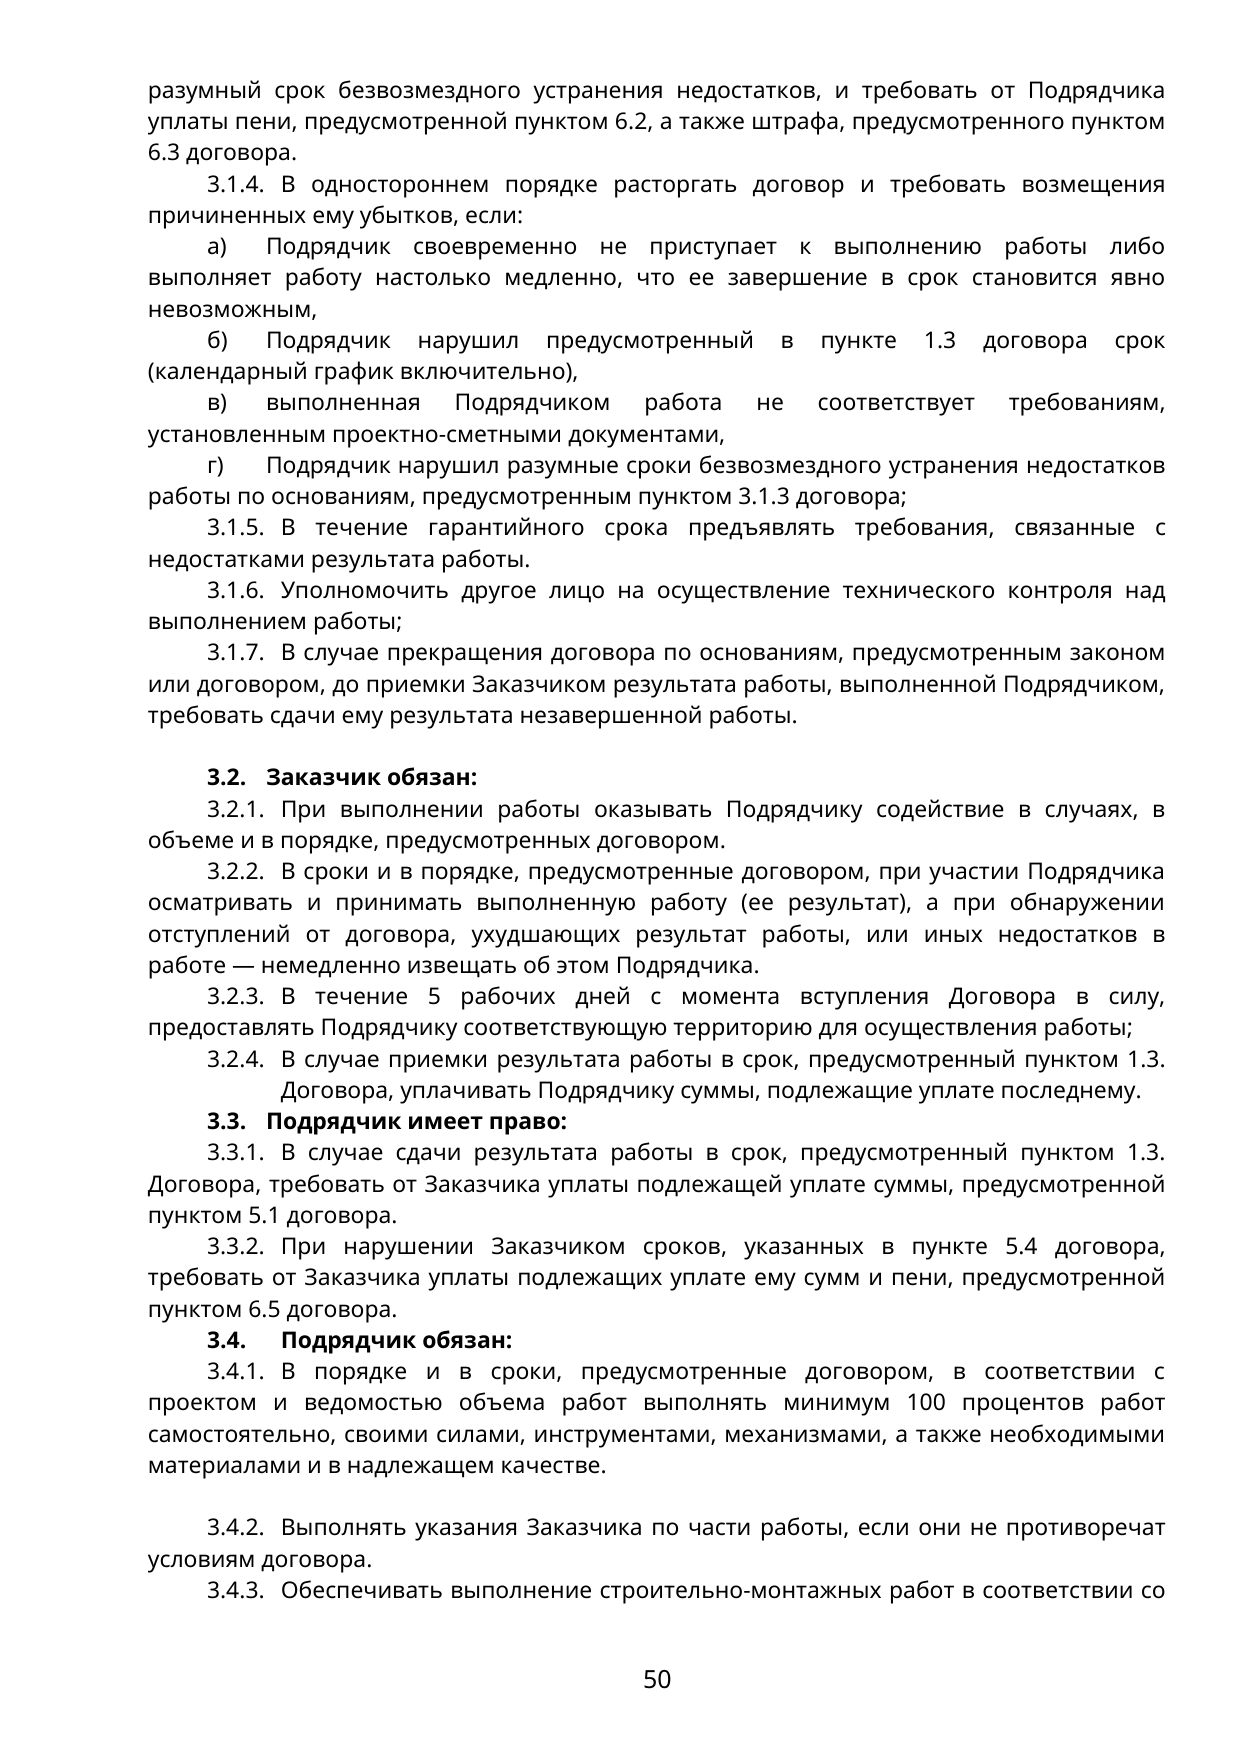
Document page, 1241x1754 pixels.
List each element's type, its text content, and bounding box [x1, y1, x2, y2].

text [148, 74, 1166, 168]
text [148, 1574, 1166, 1605]
text б) Подрядчик нарушил предусмотренный в пункте 1.3 договора срок (календарный график включительно), [148, 324, 1166, 386]
text 3.3.1. В случае сдачи результата работы в срок, предусмотренный пунктом 1.3. Договора, требовать от Заказчика уплаты подлежащей уплате суммы, предусмотренной пунктом 5.1 договора. [148, 1136, 1166, 1230]
text 3.4.2. Выполнять указания Заказчика по части работы, если они не противоречат условиям договора. [148, 1511, 1166, 1574]
text 3.2.3. В течение 5 рабочих дней с момента вступления Договора в силу, предоставлять Подрядчику соответствующую территорию для осуществления работы; [148, 980, 1166, 1043]
text 3.2. Заказчик обязан: [148, 761, 1166, 793]
text 3.1.5. В течение гарантийного срока предъявлять требования, связанные с недостатками результата работы. [148, 511, 1166, 574]
text г) Подрядчик нарушил разумные сроки безвозмездного устранения недостатков работы по основаниям, предусмотренным пунктом 3.1.3 договора; [148, 449, 1166, 511]
text 3.4. Подрядчик обязан: [148, 1324, 1166, 1355]
text 3.1.7. В случае прекращения договора по основаниям, предусмотренным законом или договором, до приемки Заказчиком результата работы, выполненной Подрядчиком, требовать сдачи ему результата незавершенной работы. [148, 636, 1166, 730]
text 3.3.2. При нарушении Заказчиком сроков, указанных в пункте 5.4 договора, требовать от Заказчика уплаты подлежащих уплате ему сумм и пени, предусмотренной пунктом 6.5 договора. [148, 1230, 1166, 1324]
text 3.4.1. В порядке и в сроки, предусмотренные договором, в соответствии с проектом и ведомостью объема работ выполнять минимум 100 процентов работ самостоятельно, своими силами, инструментами, механизмами, а также необходимыми материалами и в надлежащем качестве. [148, 1355, 1166, 1480]
text а) Подрядчик своевременно не приступает к выполнению работы либо выполняет работу настолько медленно, что ее завершение в срок становится явно невозможным, [148, 230, 1166, 324]
text в) выполненная Подрядчиком работа не соответствует требованиям, установленным проектно-сметными документами, [148, 386, 1166, 449]
text 3.2.1. При выполнении работы оказывать Подрядчику содействие в случаях, в объеме и в порядке, предусмотренных договором. [148, 793, 1166, 855]
text 3.1.4. В одностороннем порядке расторгать договор и требовать возмещения причиненных ему убытков, если: [148, 168, 1166, 230]
text 3.1.6. Уполномочить другое лицо на осуществление технического контроля над выполнением работы; [148, 574, 1166, 636]
text 3.2.2. В сроки и в порядке, предусмотренные договором, при участии Подрядчика осматривать и принимать выполненную работу (ее результат), а при обнаружении отступлений от договора, ухудшающих результат работы, или иных недостатков в работе — немедленно извещать об этом Подрядчика. [148, 855, 1166, 980]
text 3.3. Подрядчик имеет право: [148, 1105, 1166, 1136]
text 3.2.4. В случае приемки результата работы в срок, предусмотренный пунктом 1.3. Договора, уплачивать Подрядчику суммы, подлежащие уплате последнему. [148, 1043, 1166, 1105]
